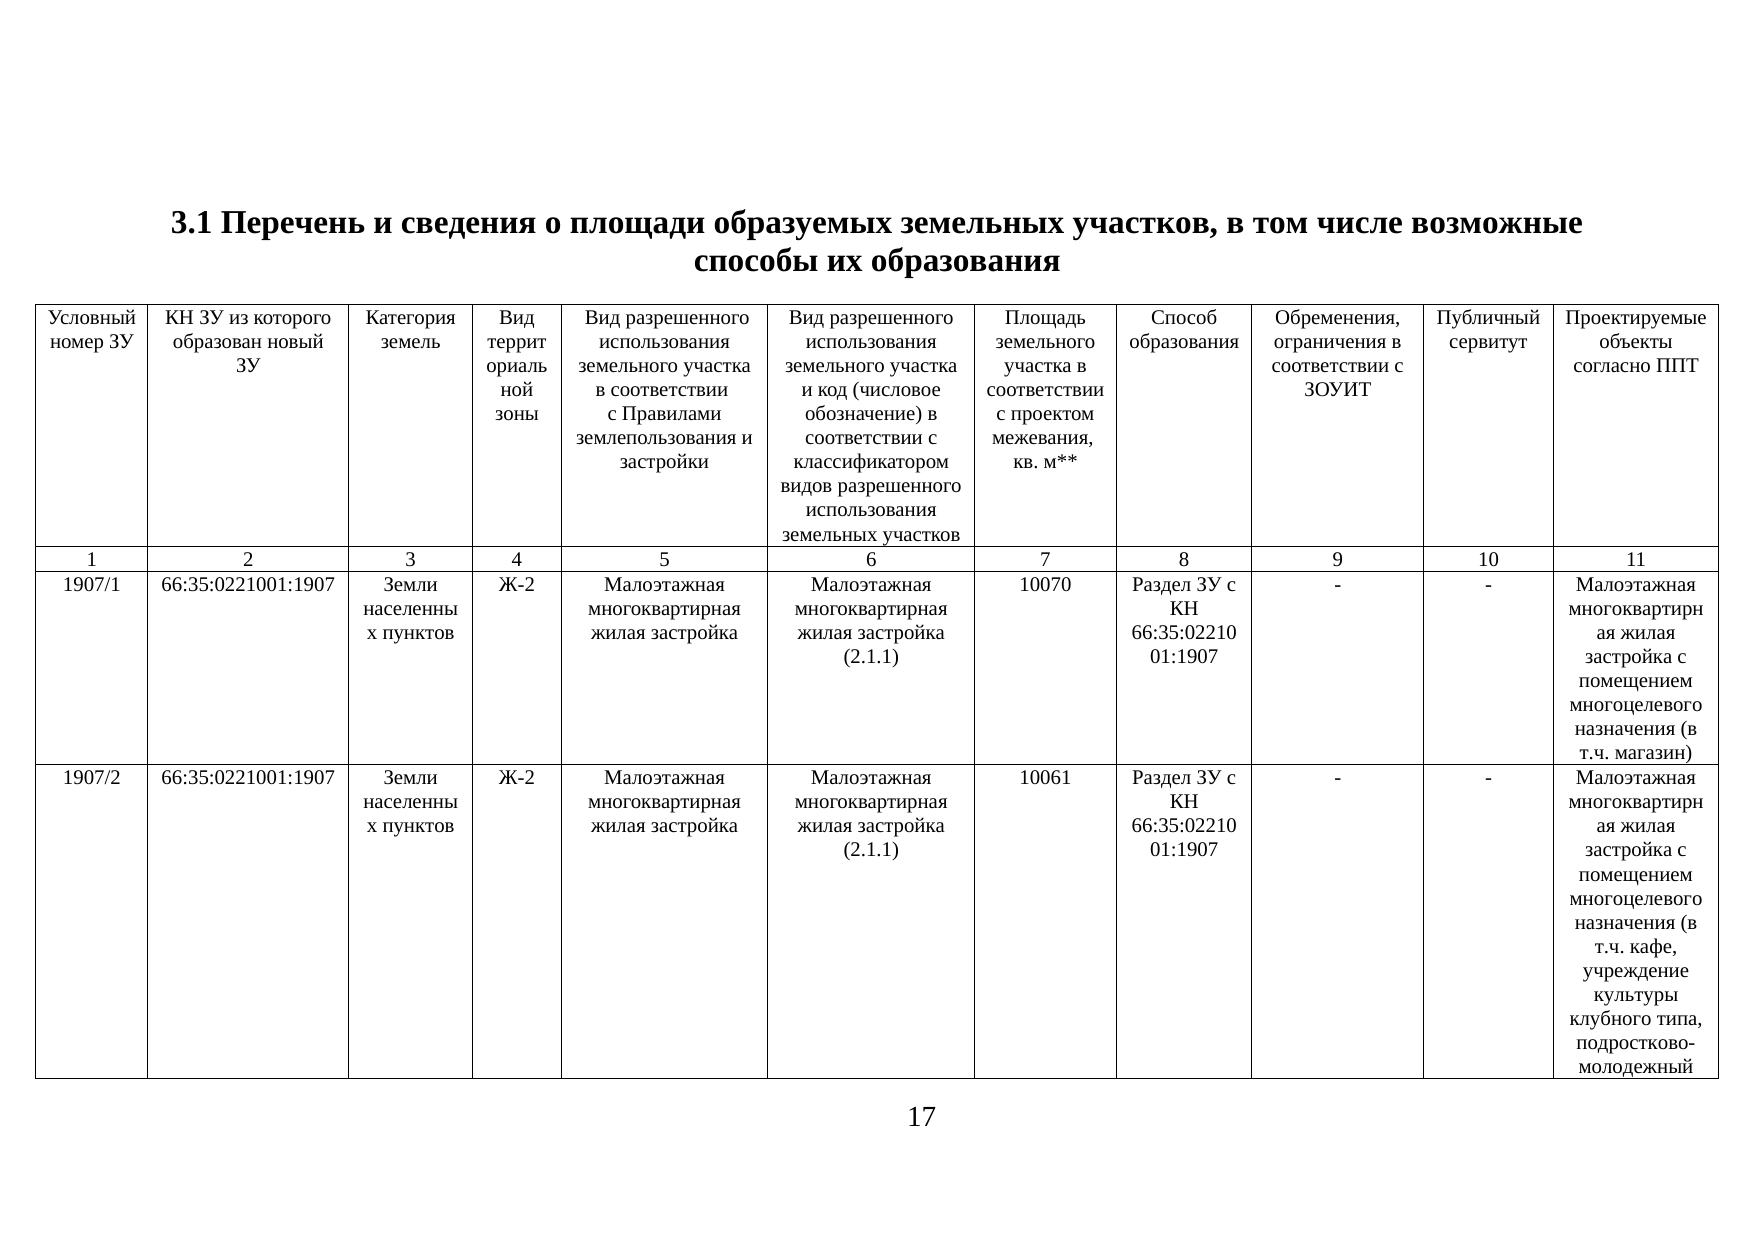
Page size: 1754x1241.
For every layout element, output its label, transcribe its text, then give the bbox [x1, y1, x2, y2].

table_cell - [1252, 572, 1423, 764]
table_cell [349, 765, 472, 1078]
table_header Условный номер ЗУ [36, 305, 147, 546]
table_cell - [1252, 765, 1423, 1078]
table_cell 5 [562, 547, 767, 571]
table_header Категория земель [349, 305, 472, 546]
table_header Способ образования [1117, 305, 1251, 546]
table_cell - [1424, 765, 1553, 1078]
table_cell 7 [975, 547, 1116, 571]
table_cell 10070 [975, 572, 1116, 764]
table_header Публичный сервитут [1424, 305, 1553, 546]
table_cell 9 [1252, 547, 1423, 571]
table_cell 6 [768, 547, 974, 571]
table_header Вид территориальной зоны [473, 305, 561, 546]
table_cell 66:35:0221001:1907 [148, 572, 348, 764]
subtitle 3.1 Перечень и сведения о площади образуемых земельных участков, в том числе возможные способы их образования [118, 202, 1636, 279]
table_cell 11 [1554, 547, 1718, 571]
table_cell Малоэтажная многоквартирная жилая застройка с помещением многоцелевого назначения (в т.ч. магазин) [1554, 572, 1718, 764]
table_cell Раздел ЗУ с КН 66:35:0221001:1907 [1117, 572, 1251, 764]
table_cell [562, 765, 767, 1078]
table_header Проектируемые объекты согласно ППТ [1554, 305, 1718, 546]
table_header Вид разрешенного использования земельного участка в соответствии с Правилами землепользования и застройки [562, 305, 767, 546]
table_header КН ЗУ из которого образован новый ЗУ [148, 305, 348, 546]
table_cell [768, 765, 974, 1078]
table_cell Ж-2 [473, 765, 561, 1078]
table_header Вид разрешенного использования земельного участка и код (числовое обозначение) в соответствии с классификатором видов разрешенного использования земельных участков [768, 305, 974, 546]
table_cell 4 [473, 547, 561, 571]
table_cell Ж-2 [473, 572, 561, 764]
table_cell 10061 [975, 765, 1116, 1078]
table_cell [1554, 765, 1718, 1078]
table_header Обременения, ограничения в соответствии с ЗОУИТ [1252, 305, 1423, 546]
table_cell Земли населенных пунктов [349, 572, 472, 764]
table_cell 66:35:0221001:1907 [148, 765, 348, 1078]
table_cell 3 [349, 547, 472, 571]
table_cell 2 [148, 547, 348, 571]
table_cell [1117, 765, 1251, 1078]
table_cell 8 [1117, 547, 1251, 571]
table_cell 1907/2 [36, 765, 147, 1078]
table_cell 1907/1 [36, 572, 147, 764]
table_cell 10 [1424, 547, 1553, 571]
table_cell Малоэтажная многоквартирная жилая застройка (2.1.1) [768, 572, 974, 764]
table_cell Малоэтажная многоквартирная жилая застройка [562, 572, 767, 764]
table_header Площадь земельного участка в соответствии с проектом межевания, кв. м** [975, 305, 1116, 546]
table_cell - [1424, 572, 1553, 764]
table_cell 1 [36, 547, 147, 571]
